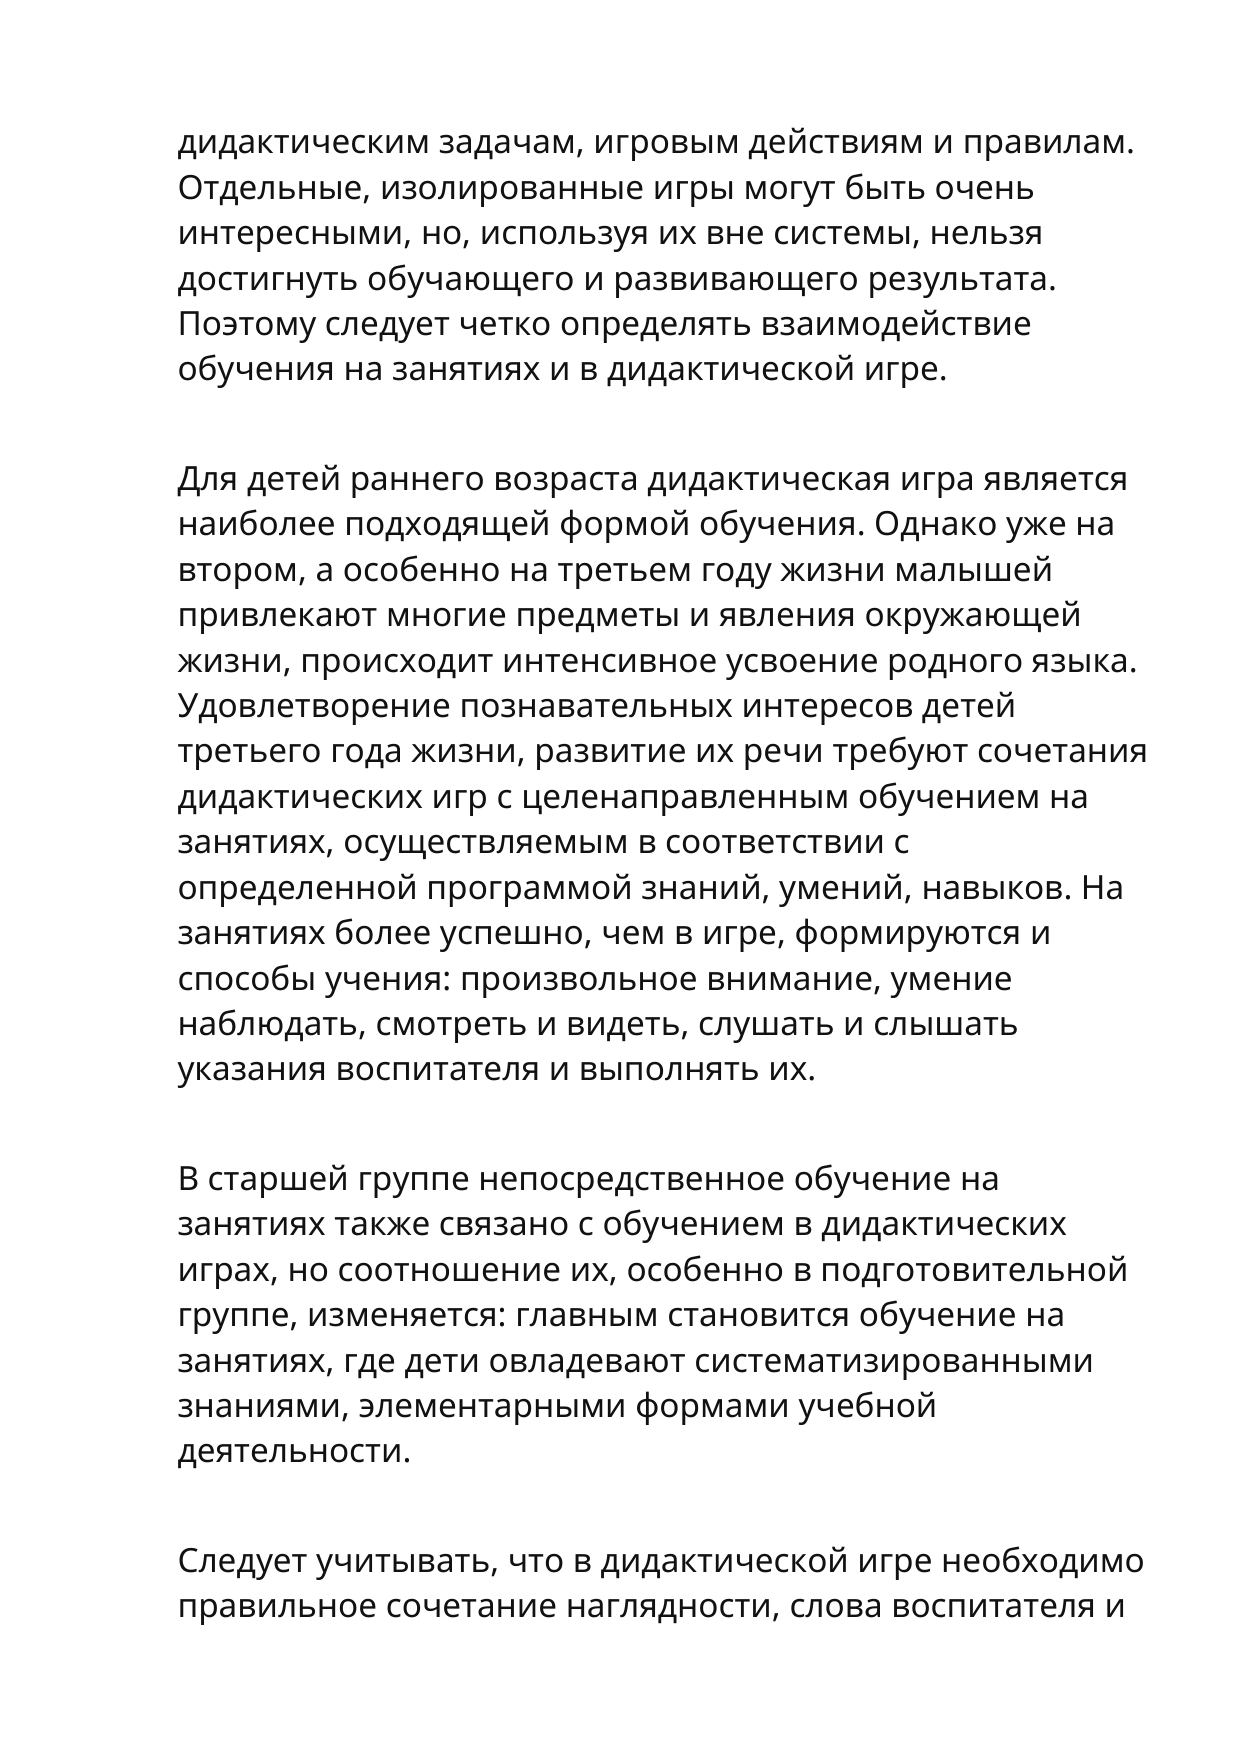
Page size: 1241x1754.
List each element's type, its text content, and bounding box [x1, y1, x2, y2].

text В старшей группе непосредственное обучение на занятиях также связано с обучением в дидактических играх, но соотношение их, особенно в подготовительной группе, изменяется: главным становится обучение на занятиях, где дети овладевают систематизированными знаниями, элементарными формами учебной деятельности. [177, 1155, 1152, 1518]
text Для детей раннего возраста дидактическая игра является наиболее подходящей формой обучения. Однако уже на втором, а особенно на третьем году жизни малышей привлекают многие предметы и явления окружающей жизни, происходит интенсивное усвоение родного языка. Удовлетворение познавательных интересов детей третьего года жизни, развитие их речи требуют сочетания дидактических игр с целенаправленным обучением на занятиях, осуществляемым в соответствии с определенной программой знаний, умений, навыков. На занятиях более успешно, чем в игре, формируются и способы учения: произвольное внимание, умение наблюдать, смотреть и видеть, слушать и слышать указания воспитателя и выполнять их. [177, 455, 1152, 1136]
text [177, 118, 1152, 436]
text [177, 1537, 1152, 1628]
